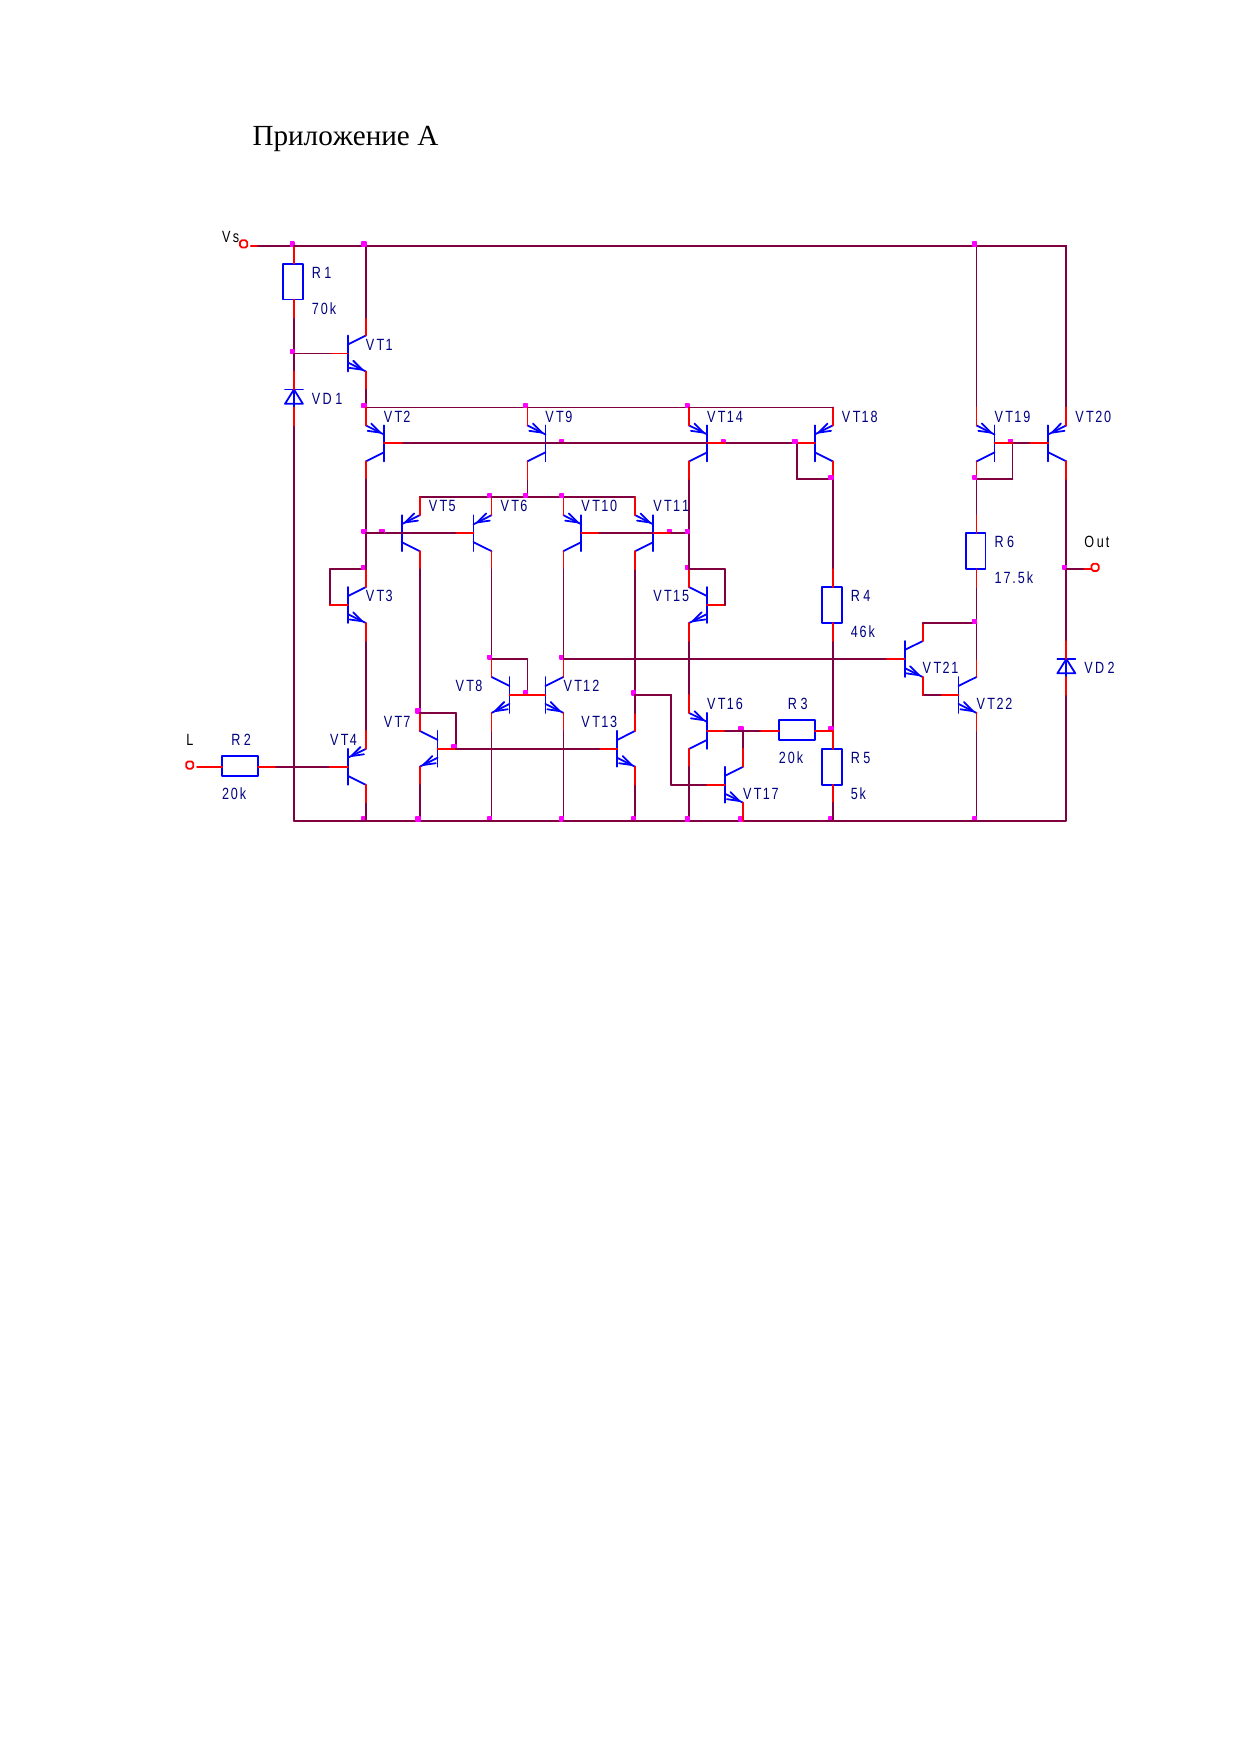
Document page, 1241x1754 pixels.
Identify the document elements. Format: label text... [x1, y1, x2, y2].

text Приложение А [177, 118, 1152, 152]
